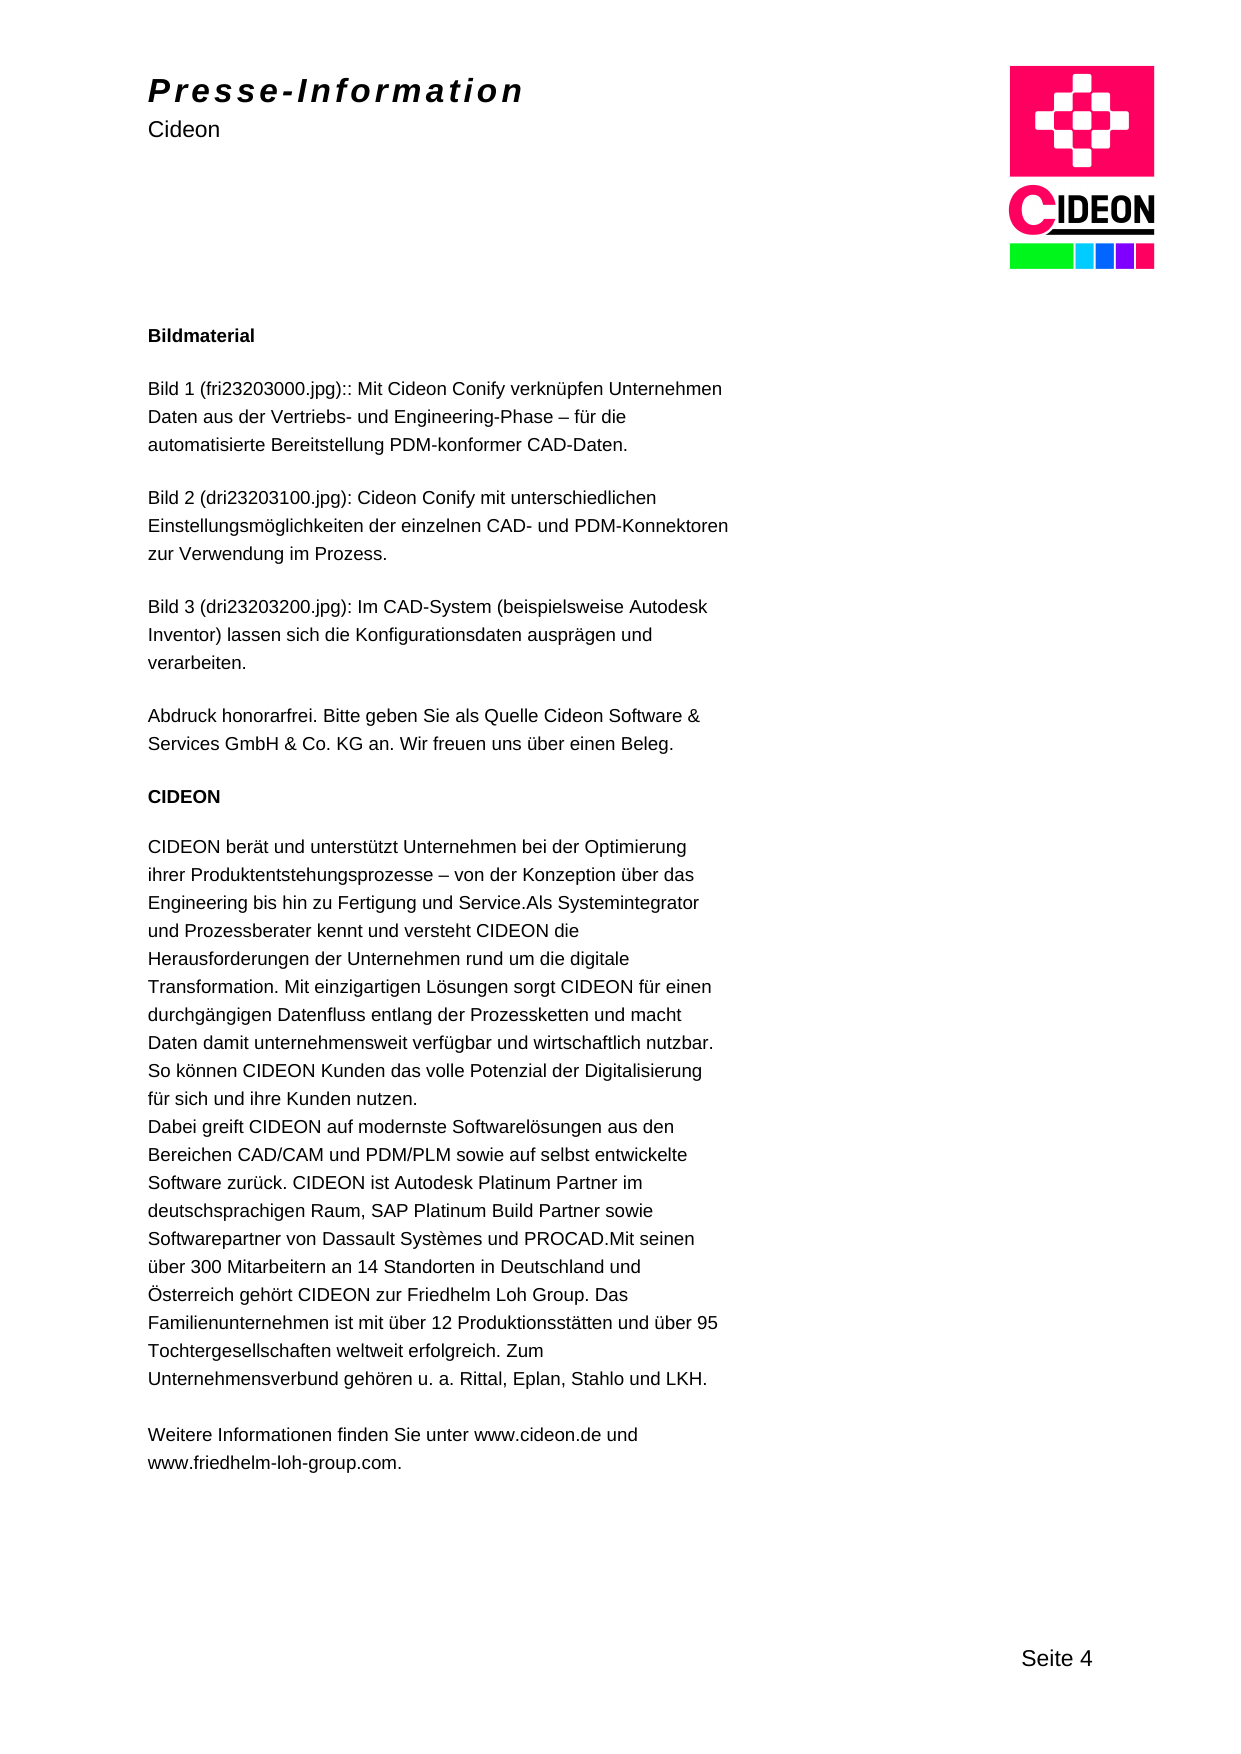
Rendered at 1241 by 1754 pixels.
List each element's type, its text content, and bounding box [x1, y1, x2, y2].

text Bild 1 (fri23203000.jpg):: Mit Cideon Conify verknüpfen Unternehmen Daten aus der Vertriebs- und Engineering-Phase – für die automatisierte Bereitstellung PDM-konformer CAD-Daten. [148, 378, 729, 456]
picture [1007, 63, 1157, 272]
text CIDEON berät und unterstützt Unternehmen bei der Optimierung ihrer Produktentstehungsprozesse – von der Konzeption über das Engineering bis hin zu Fertigung und Service.Als Systemintegrator und Prozessberater kennt und versteht CIDEON die Herausforderungen der Unternehmen rund um die digitale Transformation. Mit einzigartigen Lösungen sorgt CIDEON für einen durchgängigen Datenfluss entlang der Prozessketten und macht Daten damit unternehmensweit verfügbar und wirtschaftlich nutzbar. So können CIDEON Kunden das volle Potenzial der Digitalisierung für sich und ihre Kunden nutzen. [148, 836, 729, 1109]
text Dabei greift CIDEON auf modernste Softwarelösungen aus den Bereichen CAD/CAM und PDM/PLM sowie auf selbst entwickelte Software zurück. CIDEON ist Autodesk Platinum Partner im deutschsprachigen Raum, SAP Platinum Build Partner sowie Softwarepartner von Dassault Systèmes und PROCAD.Mit seinen über 300 Mitarbeitern an 14 Standorten in Deutschland und Österreich gehört CIDEON zur Friedhelm Loh Group. Das Familienunternehmen ist mit über 12 Produktionsstätten und über 95 Tochtergesellschaften weltweit erfolgreich. Zum Unternehmensverbund gehören u. a. Rittal, Eplan, Stahlo und LKH. [148, 1116, 729, 1390]
text Bildmaterial [148, 325, 729, 346]
text Weitere Informationen finden Sie unter www.cideon.de und www.friedhelm-loh-group.com. [148, 1424, 729, 1474]
text Abdruck honorarfrei. Bitte geben Sie als Quelle Cideon Software & Services GmbH & Co. KG an. Wir freuen uns über einen Beleg. [148, 705, 729, 755]
text Bild 2 (dri23203100.jpg): Cideon Conify mit unterschiedlichen Einstellungsmöglichkeiten der einzelnen CAD- und PDM-Konnektoren zur Verwendung im Prozess. [148, 487, 729, 564]
text CIDEON [148, 786, 1092, 808]
text Bild 3 (dri23203200.jpg): Im CAD-System (beispielsweise Autodesk Inventor) lassen sich die Konfigurationsdaten ausprägen und verarbeiten. [148, 596, 729, 674]
